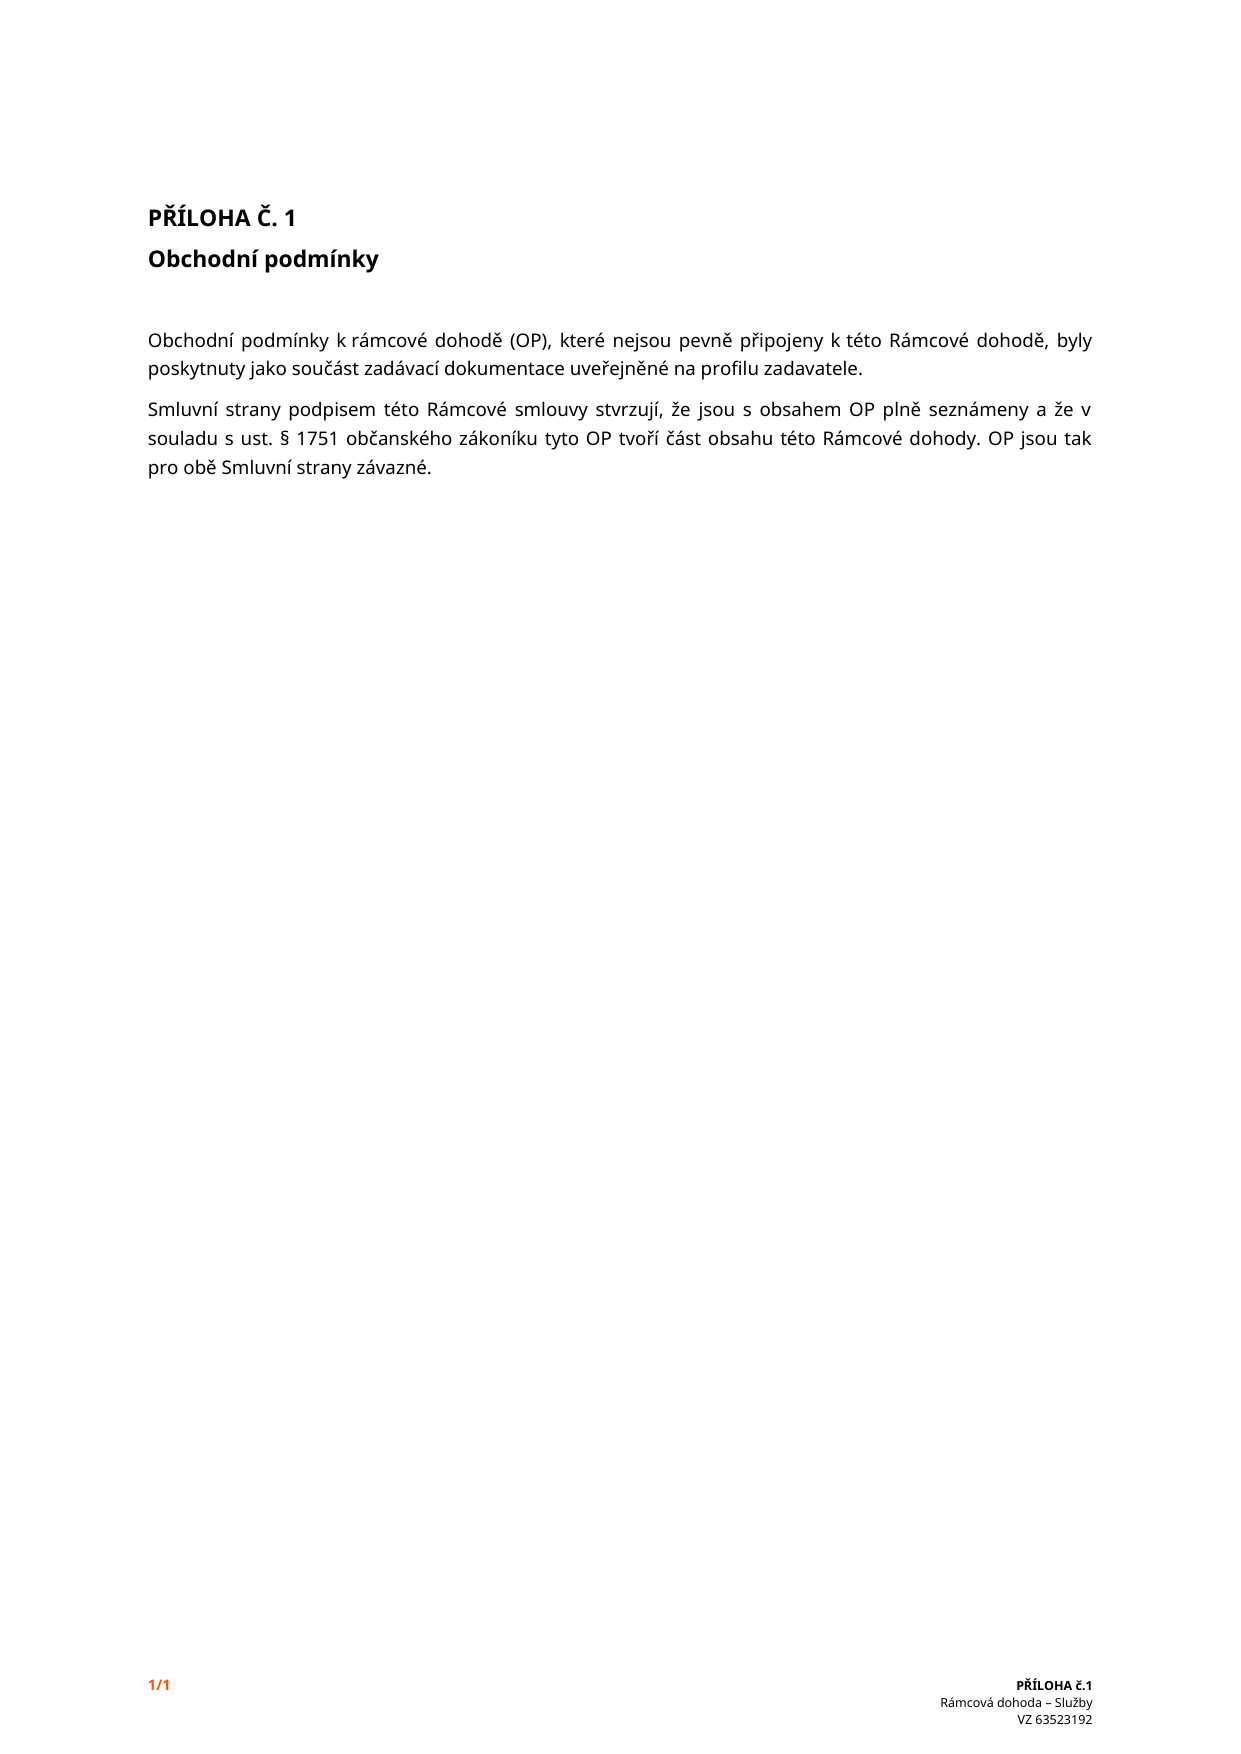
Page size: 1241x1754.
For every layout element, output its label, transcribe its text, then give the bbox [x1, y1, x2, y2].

text Příloha č. 1 [148, 203, 1093, 232]
text Smluvní strany podpisem této Rámcové smlouvy stvrzují, že jsou s obsahem OP plně seznámeny a že v souladu s ust. § 1751 občanského zákoníku tyto OP tvoří část obsahu této Rámcové dohody. OP jsou tak pro obě Smluvní strany závazné. [148, 396, 1093, 480]
text Obchodní podmínky k rámcové dohodě (OP), které nejsou pevně připojeny k této Rámcové dohodě, byly poskytnuty jako součást zadávací dokumentace uveřejněné na profilu zadavatele. [148, 328, 1093, 381]
text Obchodní podmínky [148, 244, 1093, 273]
